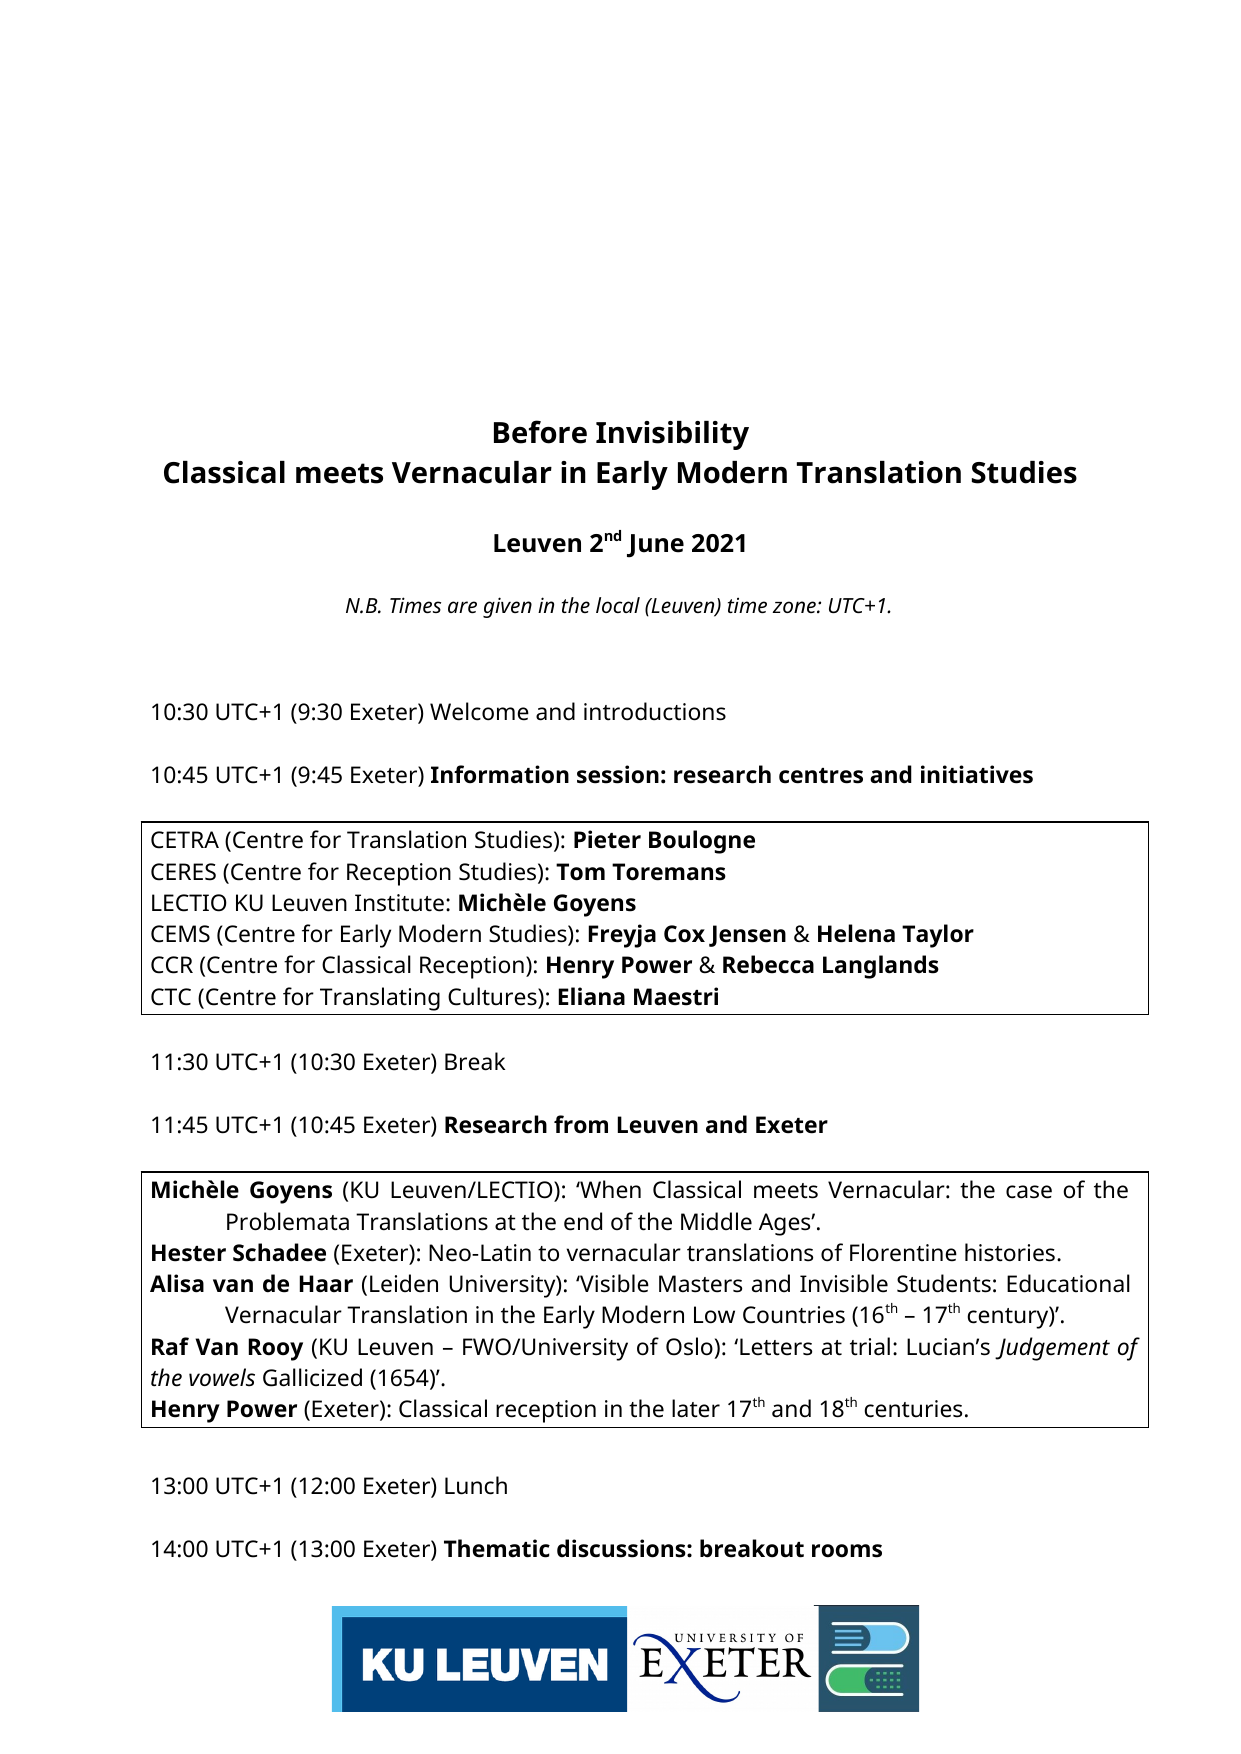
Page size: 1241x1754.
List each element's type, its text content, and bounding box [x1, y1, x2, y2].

text 11:30 UTC+1 (10:30 Exeter) Break [150, 1046, 1139, 1078]
text Alisa van de Haar (Leiden University): ‘Visible Masters and Invisible Students: Educational Vernacular Translation in the Early Modern Low Countries (16th – 17th century)’. [142, 1265, 1148, 1328]
text Raf Van Rooy (KU Leuven – FWO/University of Oslo): ‘Letters at trial: Lucian’s Judgement of the vowels Gallicized (1654)’. [142, 1328, 1148, 1390]
text Before Invisibility [150, 412, 1090, 452]
picture [331, 1605, 920, 1712]
text CEMS (Centre for Early Modern Studies): Freyja Cox Jensen & Helena Taylor [142, 915, 1148, 946]
text Michèle Goyens (KU Leuven/LECTIO): ‘When Classical meets Vernacular: the case of the Problemata Translations at the end of the Middle Ages’. [142, 1173, 1148, 1234]
text Hester Schadee (Exeter): Neo-Latin to vernacular translations of Florentine histories. [142, 1234, 1148, 1265]
text CETRA (Centre for Translation Studies): Pieter Boulogne [142, 823, 1148, 853]
text 10:45 UTC+1 (9:45 Exeter) Information session: research centres and initiatives [150, 759, 1139, 790]
text Leuven 2nd June 2021 [150, 526, 1090, 560]
text Classical meets Vernacular in Early Modern Translation Studies [150, 452, 1090, 492]
text LECTIO KU Leuven Institute: Michèle Goyens [142, 884, 1148, 915]
text CERES (Centre for Reception Studies): Tom Toremans [142, 853, 1148, 884]
text 11:45 UTC+1 (10:45 Exeter) Research from Leuven and Exeter [150, 1109, 1139, 1140]
text Henry Power (Exeter): Classical reception in the later 17th and 18th centuries. [142, 1390, 1148, 1427]
text 10:30 UTC+1 (9:30 Exeter) Welcome and introductions [150, 696, 1139, 728]
text CCR (Centre for Classical Reception): Henry Power & Rebecca Langlands [142, 946, 1148, 978]
text 14:00 UTC+1 (13:00 Exeter) Thematic discussions: breakout rooms [150, 1533, 1139, 1564]
text 13:00 UTC+1 (12:00 Exeter) Lunch [150, 1470, 1139, 1501]
text N.B. Times are given in the local (Leuven) time zone: UTC+1. [150, 591, 1090, 620]
text CTC (Centre for Translating Cultures): Eliana Maestri [142, 978, 1148, 1014]
